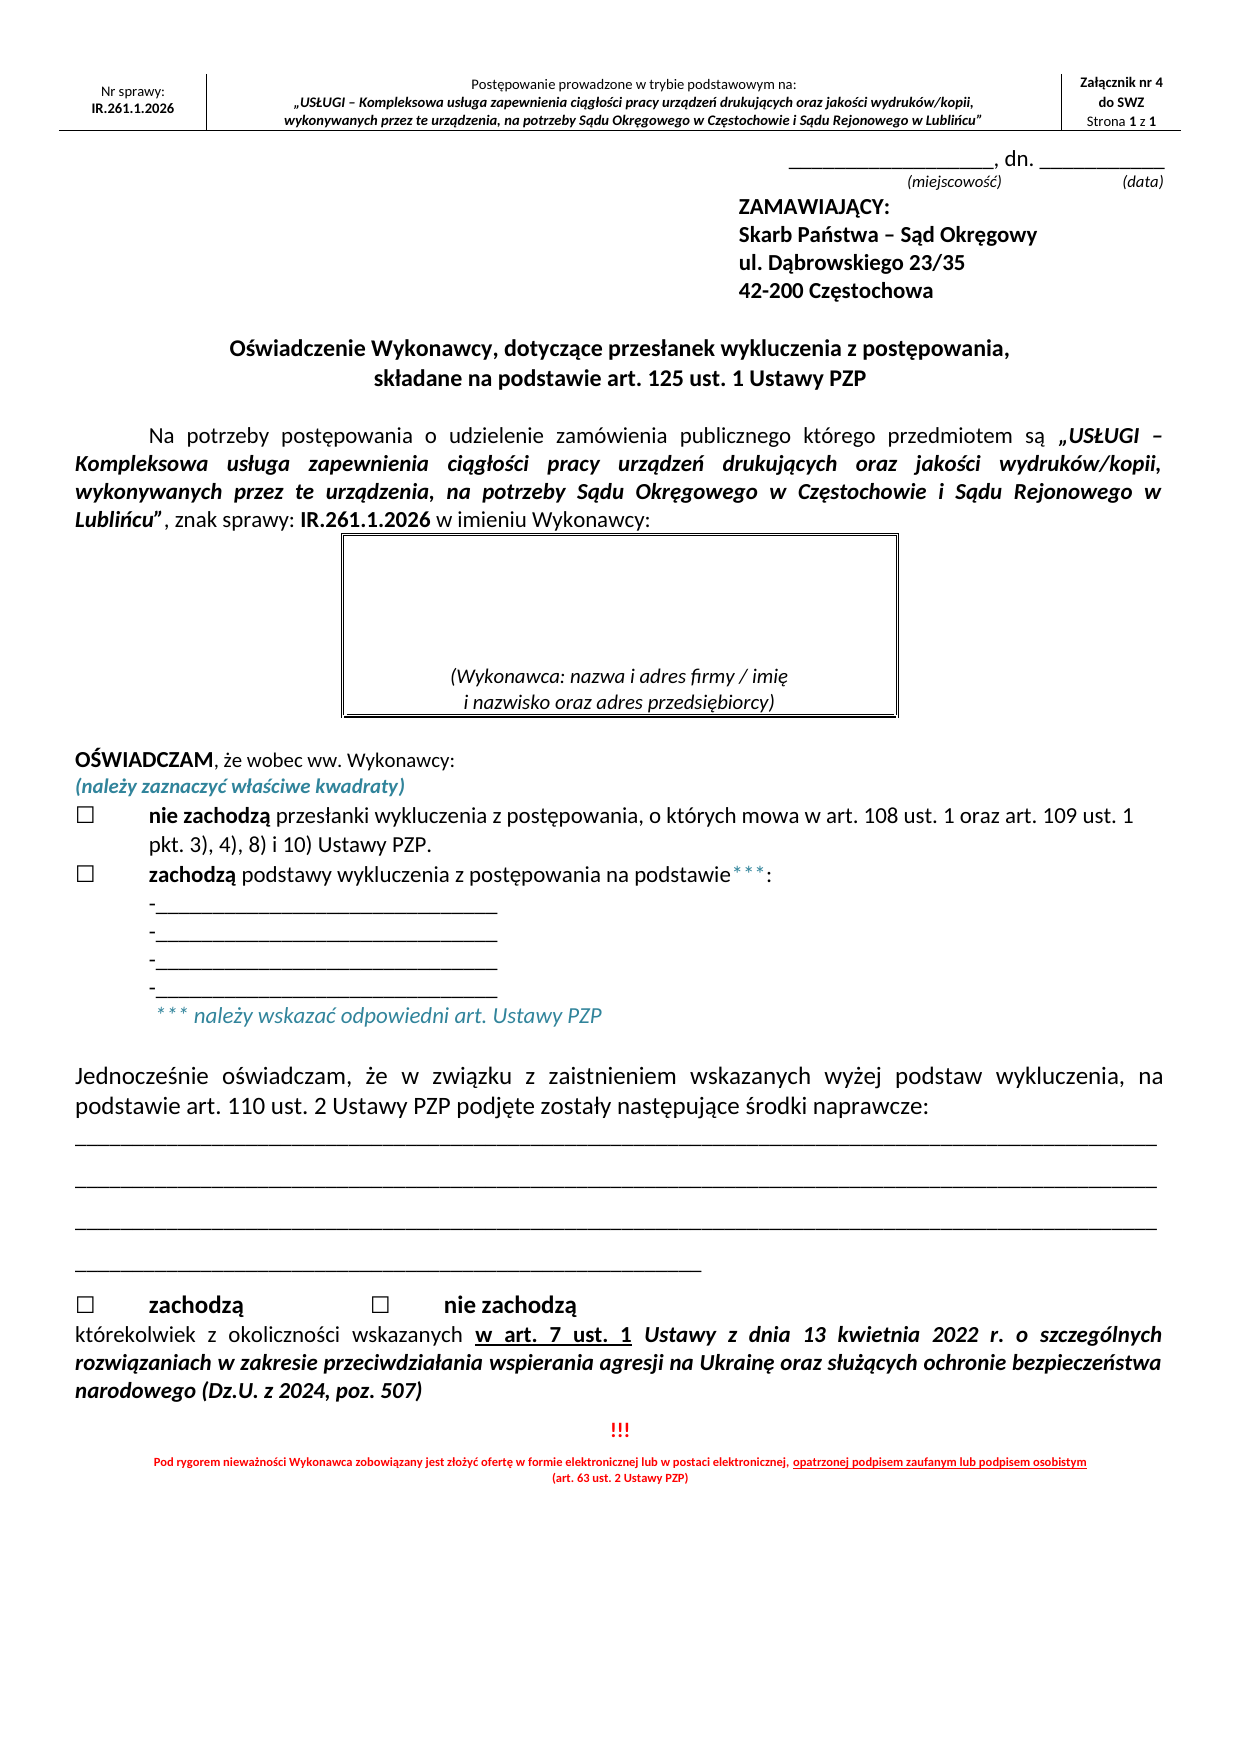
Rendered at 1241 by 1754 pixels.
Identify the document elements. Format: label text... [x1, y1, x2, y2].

text Na potrzeby postępowania o udzielenie zamówienia publicznego którego przedmiotem są „USŁUGI – Kompleksowa usługa zapewnienia ciągłości pracy urządzeń drukujących oraz jakości wydruków/kopii, wykonywanych przez te urządzenia, na potrzeby Sądu Okręgowego w Częstochowie i Sądu Rejonowego w Lublińcu”, znak sprawy: IR.261.1.2026 w imieniu Wykonawcy: [75, 421, 1165, 533]
text ZAMAWIAJĄCY: [665, 192, 1165, 220]
text (art. 63 ust. 2 Ustawy PZP) [75, 1470, 1165, 1485]
text -______________________________ [75, 917, 1165, 945]
text !!! [75, 1417, 1165, 1442]
text Oświadczenie Wykonawcy, dotyczące przesłanek wykluczenia z postępowania, [75, 333, 1165, 363]
text nie zachodzą przesłanki wykluczenia z postępowania, o których mowa w art. 108 ust. 1 oraz art. 109 ust. 1 pkt. 3), 4), 8) i 10) Ustawy PZP. [75, 799, 1165, 858]
table_header (Wykonawca: nazwa i adres firmy / imię i nazwisko oraz adres przedsiębiorcy) [344, 536, 896, 714]
text Jednocześnie oświadczam, że w związku z zaistnieniem wskazanych wyżej podstaw wykluczenia, na podstawie art. 110 ust. 2 Ustawy PZP podjęte zostały następujące środki naprawcze: [75, 1060, 1165, 1121]
text -______________________________ [75, 973, 1165, 1001]
text __________________, dn. ___________ [665, 144, 1165, 172]
text zachodzą podstawy wykluczenia z postępowania na podstawie***: [75, 858, 1165, 889]
text OŚWIADCZAM, że wobec ww. Wykonawcy: [75, 745, 1165, 773]
text składane na podstawie art. 125 ust. 1 Ustawy PZP [75, 363, 1165, 392]
text ____________________________________________________________________________________________________________________________________________________________________________________________________________________________________________________________________________________________________________________________________________________ [75, 1121, 1165, 1275]
text (miejscowość) (data) [665, 172, 1165, 192]
text 42-200 Częstochowa [665, 276, 1165, 304]
text zachodzą nie zachodzą [75, 1289, 1165, 1320]
text -______________________________ [75, 945, 1165, 973]
text *** należy wskazać odpowiedni art. Ustawy PZP [75, 1001, 1165, 1029]
text Pod rygorem nieważności Wykonawca zobowiązany jest złożyć ofertę w formie elektronicznej lub w postaci elektronicznej, opatrzonej podpisem zaufanym lub podpisem osobistym [75, 1455, 1165, 1470]
text którekolwiek z okoliczności wskazanych w art. 7 ust. 1 Ustawy z dnia 13 kwietnia 2022 r. o szczególnych rozwiązaniach w zakresie przeciwdziałania wspierania agresji na Ukrainę oraz służących ochronie bezpieczeństwa narodowego (Dz.U. z 2024, poz. 507) [75, 1320, 1165, 1404]
text (należy zaznaczyć właściwe kwadraty) [75, 773, 1165, 799]
text Skarb Państwa – Sąd Okręgowy [665, 220, 1165, 248]
text -______________________________ [75, 889, 1165, 917]
text ul. Dąbrowskiego 23/35 [665, 248, 1165, 276]
